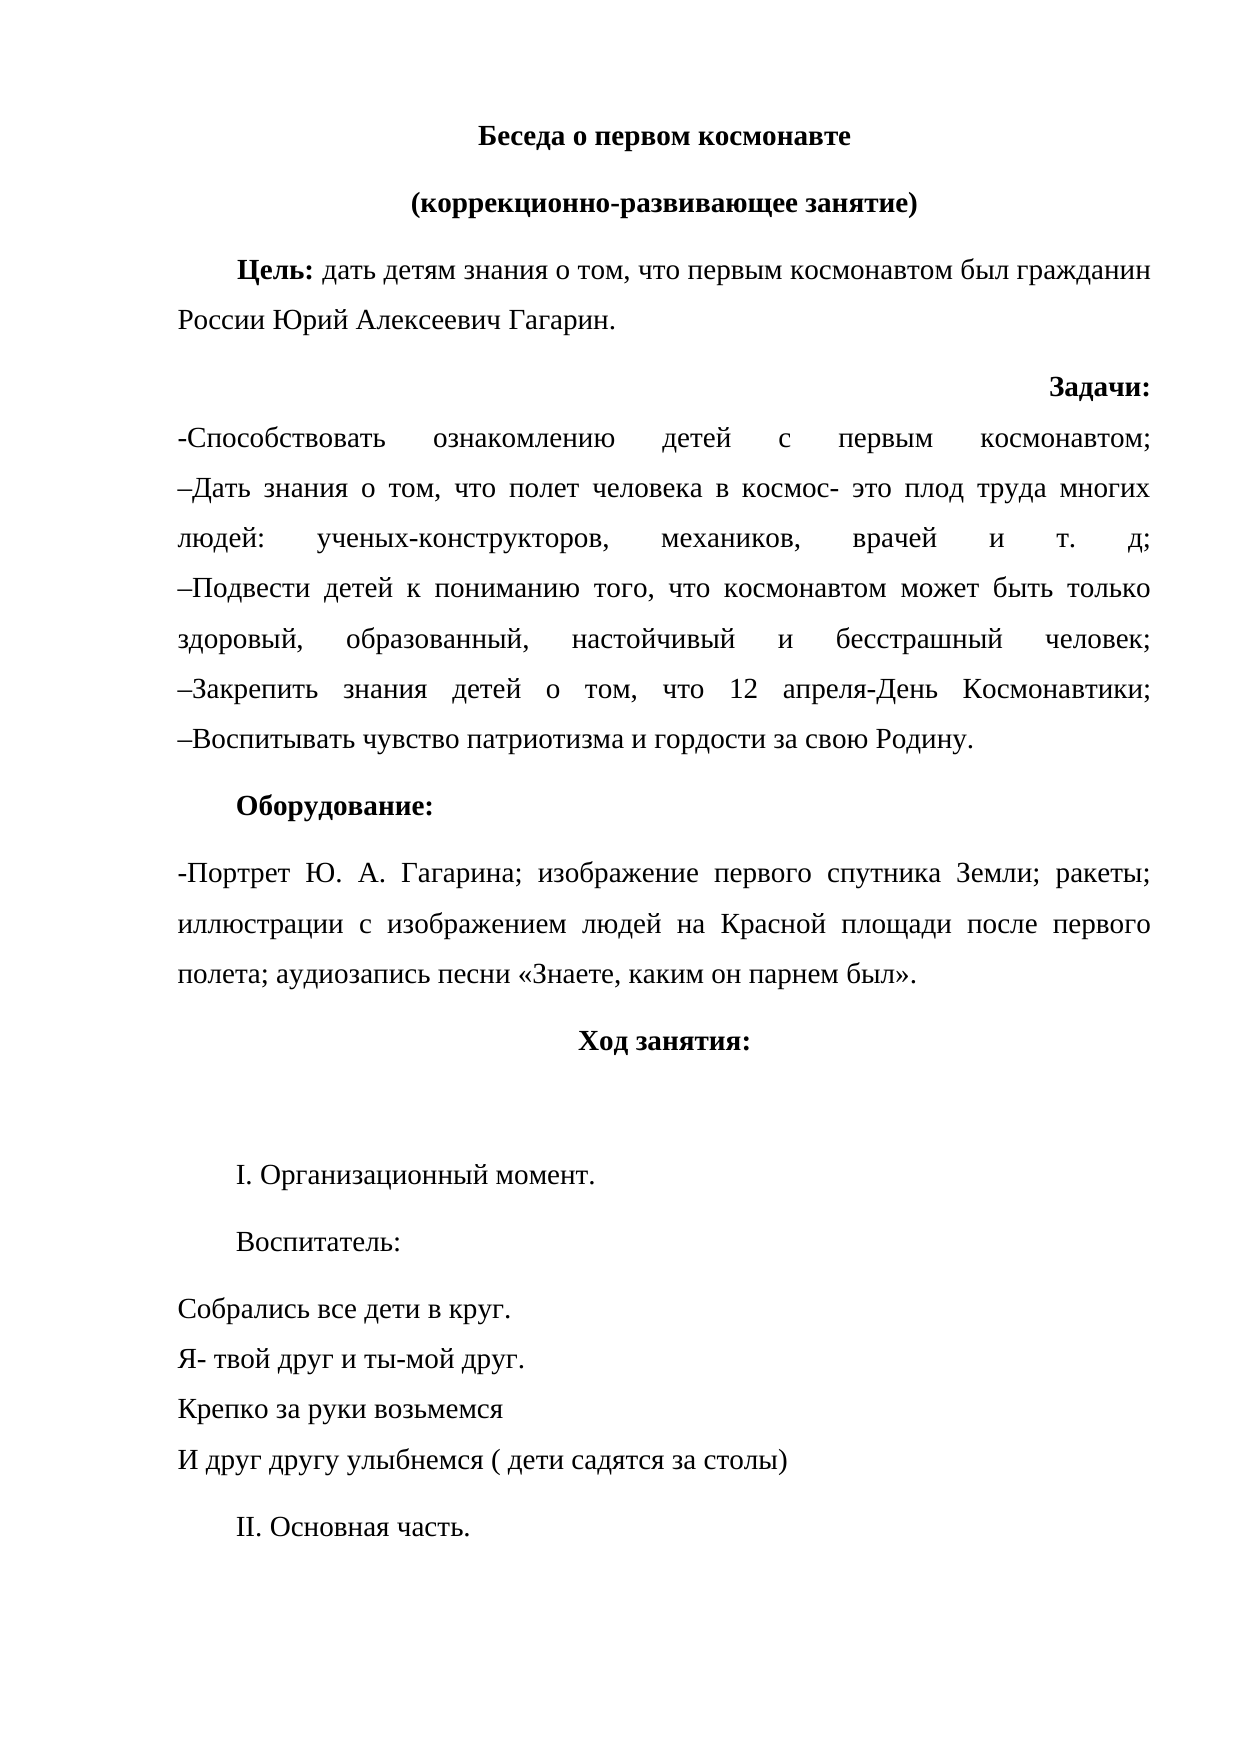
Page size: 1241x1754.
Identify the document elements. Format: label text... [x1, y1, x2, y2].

text II. Основная часть. [177, 1509, 1152, 1542]
text Воспитатель: [177, 1224, 1152, 1258]
text Собрались все дети в круг. Я- твой друг и ты-мой друг. Крепко за руки возьмемся И друг другу улыбнемся ( дети садятся за столы) [177, 1291, 1152, 1476]
text (коррекционно-развивающее занятие) [177, 185, 1152, 219]
text I. Организационный момент. [177, 1157, 1152, 1191]
text Цель: дать детям знания о том, что первым космонавтом был гражданин России Юрий Алексеевич Гагарин. [177, 252, 1152, 336]
text Ход занятия: [177, 1023, 1152, 1057]
text Беседа о первом космонавте [177, 118, 1152, 152]
text Задачи: -Способствовать ознакомлению детей с первым космонавтом; –Дать знания о том, что полет человека в космос- это плод труда многих людей: ученых-конструкторов, механиков, врачей и т. д; –Подвести детей к пониманию того, что космонавтом может быть только здоровый, образованный, настойчивый и бесстрашный человек; –Закрепить знания детей о том, что 12 апреля-День Космонавтики; –Воспитывать чувство патриотизма и гордости за свою Родину. [177, 369, 1152, 755]
text -Портрет Ю. А. Гагарина; изображение первого спутника Земли; ракеты; иллюстрации с изображением людей на Красной площади после первого полета; аудиозапись песни «Знаете, каким он парнем был». [177, 856, 1152, 990]
text Оборудование: [177, 788, 1152, 822]
